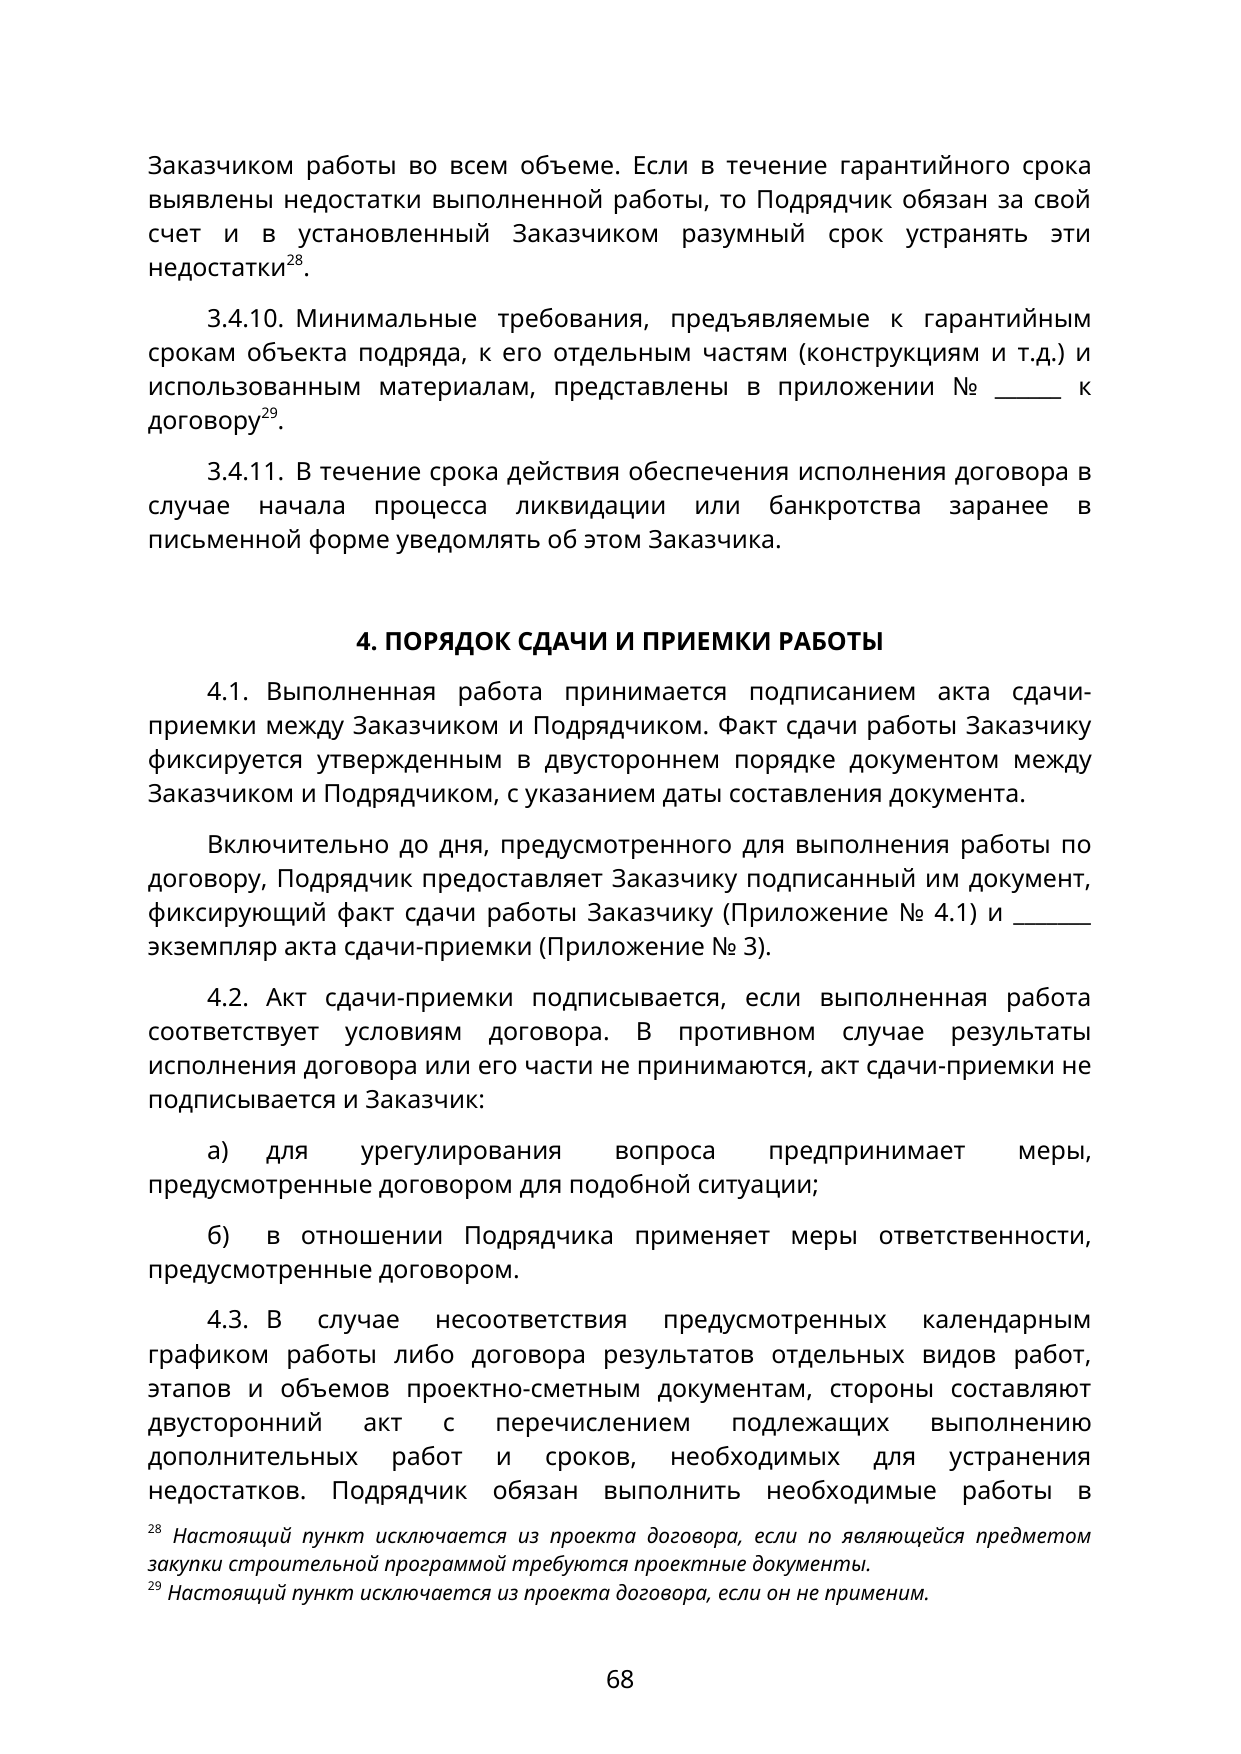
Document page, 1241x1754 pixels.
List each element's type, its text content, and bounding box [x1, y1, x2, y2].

text б) в отношении Подрядчика применяет меры ответственности, предусмотренные договором. [148, 1217, 1092, 1286]
text 4.2. Акт сдачи-приемки подписывается, если выполненная работа соответствует условиям договора. В противном случае результаты исполнения договора или его части не принимаются, акт сдачи-приемки не подписывается и Заказчик: [148, 980, 1092, 1116]
text 3.4.10. Минимальные требования, предъявляемые к гарантийным срокам объекта подряда, к его отдельным частям (конструкциям и т.д.) и использованным материалам, представлены в приложении № ______ к договору. [148, 301, 1092, 437]
text 3.4.11. В течение срока действия обеспечения исполнения договора в случае начала процесса ликвидации или банкротства заранее в письменной форме уведомлять об этом Заказчика. [148, 453, 1092, 556]
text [148, 1302, 1092, 1507]
text Включительно до дня, предусмотренного для выполнения работы по договору, Подрядчик предоставляет Заказчику подписанный им документ, фиксирующий факт сдачи работы Заказчику (Приложение № 4.1) и _______ экземпляр акта сдачи-приемки (Приложение № 3). [148, 827, 1092, 963]
text а) для урегулирования вопроса предпринимает меры, предусмотренные договором для подобной ситуации; [148, 1133, 1092, 1201]
text 4. ПОРЯДОК СДАЧИ И ПРИЕМКИ РАБОТЫ [148, 623, 1092, 657]
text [148, 148, 1092, 284]
text 4.1. Выполненная работа принимается подписанием акта сдачи-приемки между Заказчиком и Подрядчиком. Факт сдачи работы Заказчику фиксируется утвержденным в двустороннем порядке документом между Заказчиком и Подрядчиком, с указанием даты составления документа. [148, 674, 1092, 810]
